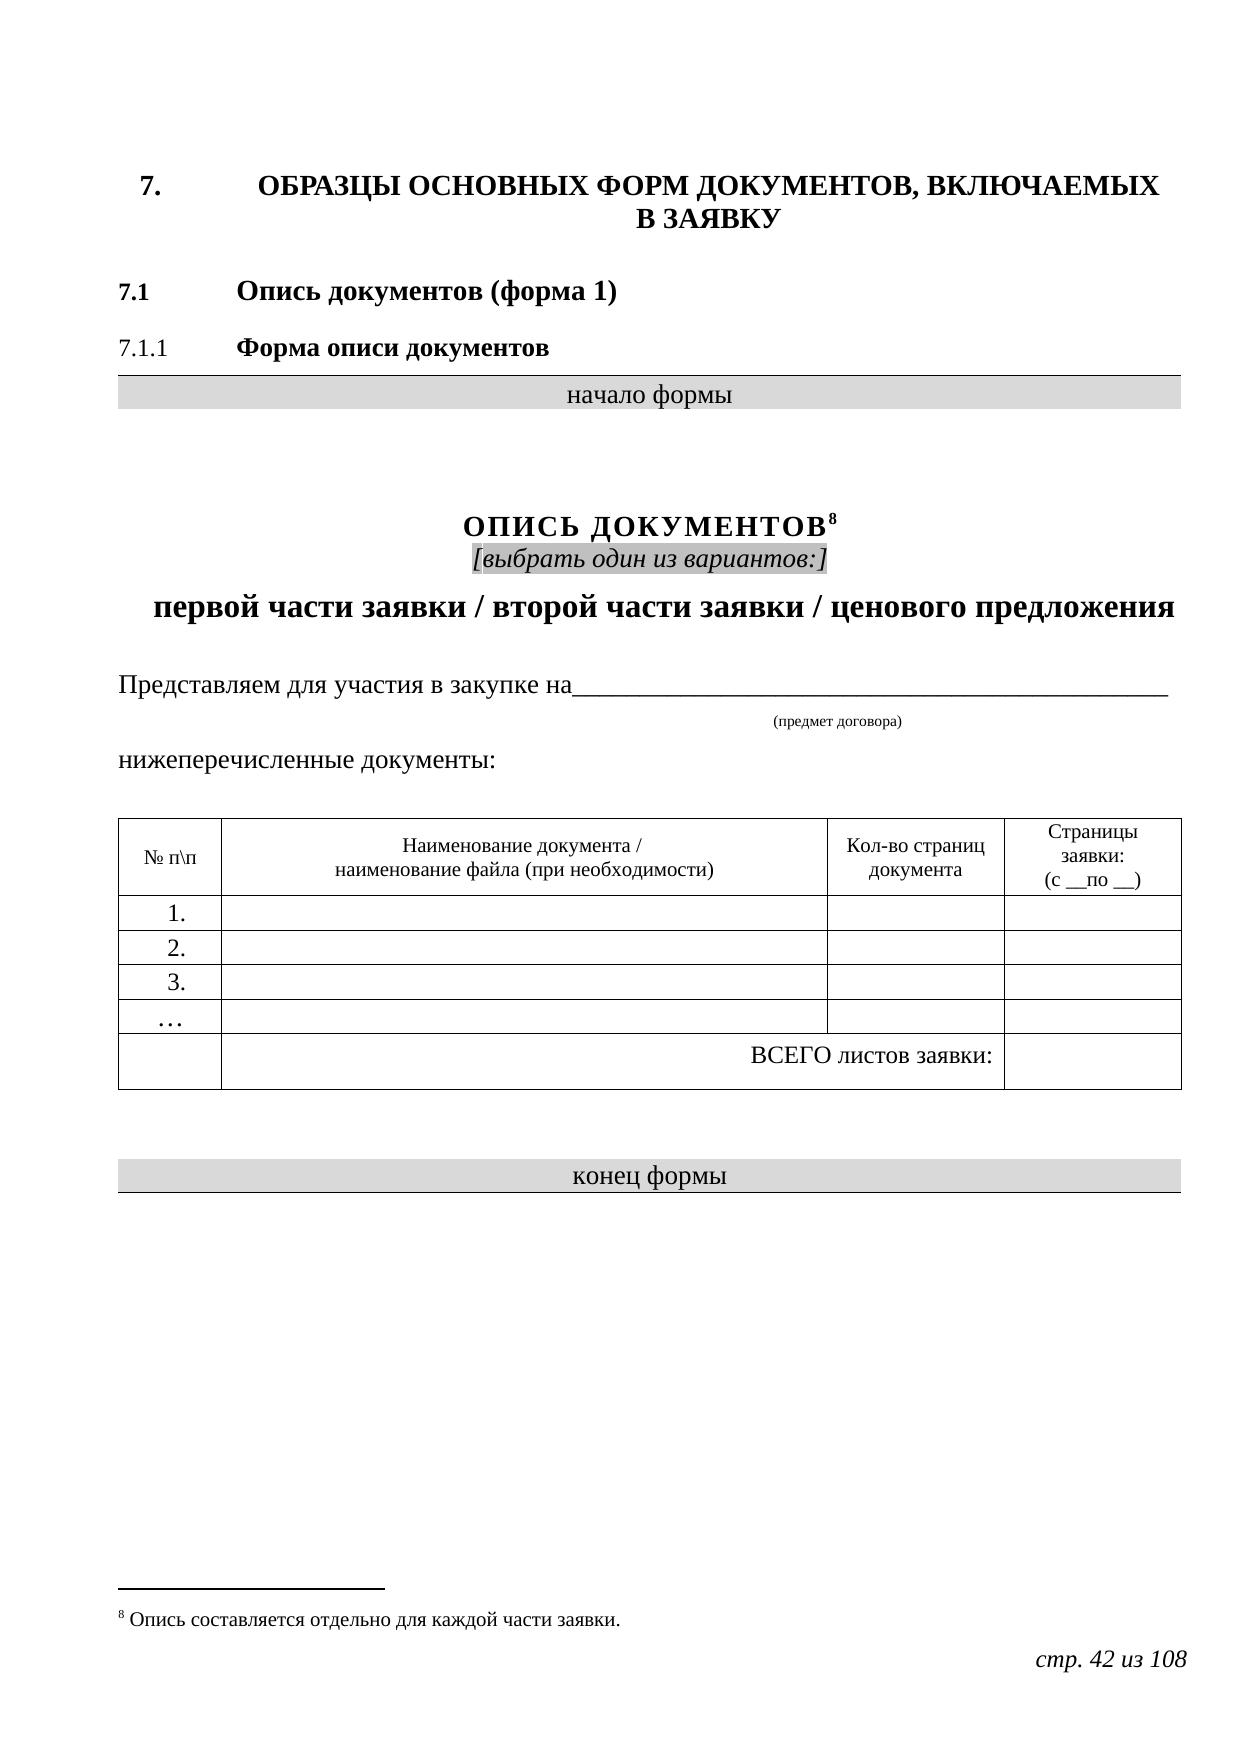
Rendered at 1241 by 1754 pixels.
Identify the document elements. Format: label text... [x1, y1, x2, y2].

text ОПИСЬ ДОКУМЕНТОВ [118, 509, 1181, 542]
text [выбрать один из вариантов:] [118, 542, 1181, 574]
table_header Страницы заявки: (с __по __) [1005, 819, 1181, 895]
subtitle ОБРАЗЦЫ ОСНОВНЫХ ФОРМ ДОКУМЕНТОВ, ВКЛЮЧАЕМЫХ В ЗАЯВКУ [118, 168, 1181, 235]
list Форма описи документов [118, 331, 1181, 362]
text начало формы [118, 376, 1181, 409]
table_header Наименование документа / наименование файла (при необходимости) [222, 819, 827, 895]
table_cell ВСЕГО листов заявки: [222, 1034, 1004, 1089]
table_header Кол-во страниц документа [828, 819, 1004, 895]
table_cell [828, 965, 1004, 998]
table_cell [222, 896, 827, 929]
table_cell [1005, 1034, 1181, 1089]
table_cell [222, 1000, 827, 1033]
table_cell … [119, 1000, 221, 1033]
table_header № п\п [119, 819, 221, 895]
table_cell [1005, 1000, 1181, 1033]
subtitle Опись документов (форма 1) [118, 273, 1181, 306]
table_cell [119, 896, 221, 929]
table_cell [828, 1000, 1004, 1033]
table_cell [1005, 896, 1181, 929]
table_cell [119, 965, 221, 998]
table_cell [222, 931, 827, 964]
table_cell [222, 965, 827, 998]
table_cell [828, 931, 1004, 964]
text Представляем для участия в закупке на____________________________________________ [118, 668, 1181, 699]
table_cell [1005, 965, 1181, 998]
table_cell [828, 896, 1004, 929]
list первой части заявки / второй части заявки / ценового предложения [148, 586, 1181, 624]
table_cell [119, 1034, 221, 1089]
table_cell [119, 931, 221, 964]
text (предмет договора) [118, 712, 1181, 743]
text конец формы [118, 1159, 1181, 1192]
text нижеперечисленные документы: [118, 743, 1181, 774]
table_cell [1005, 931, 1181, 964]
